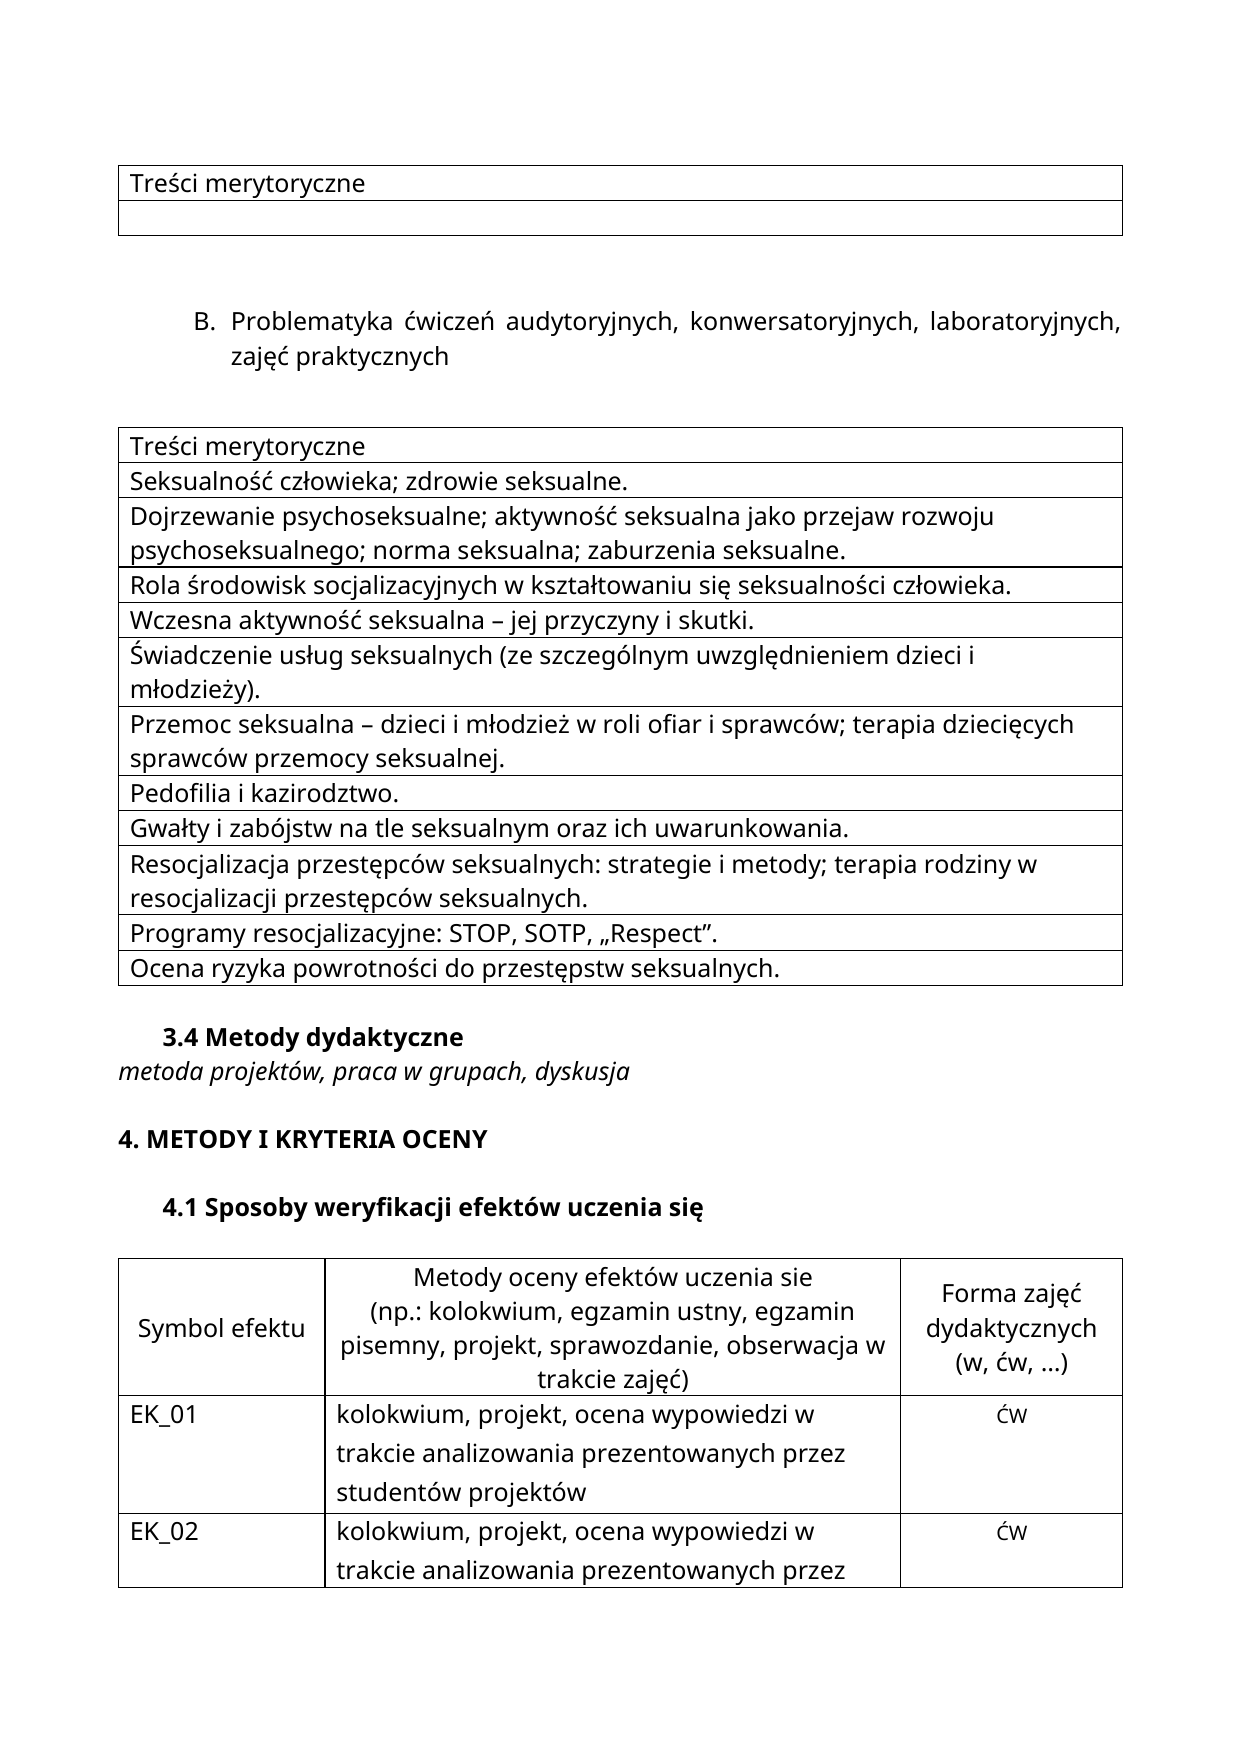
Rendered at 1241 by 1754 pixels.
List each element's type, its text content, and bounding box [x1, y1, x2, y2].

text 3.4 Metody dydaktyczne [162, 1020, 1122, 1054]
table_cell Resocjalizacja przestępców seksualnych: strategie i metody; terapia rodziny w resocjalizacji przestępców seksualnych. [119, 846, 1122, 914]
table_cell ćw [901, 1514, 1122, 1587]
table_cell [326, 1514, 900, 1587]
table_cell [326, 1396, 900, 1513]
table_header Treści merytoryczne [119, 428, 1122, 462]
text 4.1 Sposoby weryfikacji efektów uczenia się [162, 1190, 1122, 1224]
list Problematyka ćwiczeń audytoryjnych, konwersatoryjnych, laboratoryjnych, zajęć praktycznych [193, 304, 1122, 372]
table_header Metody oceny efektów uczenia sie (np.: kolokwium, egzamin ustny, egzamin pisemny, projekt, sprawozdanie, obserwacja w trakcie zajęć) [326, 1259, 900, 1395]
table_cell Wczesna aktywność seksualna – jej przyczyny i skutki. [119, 603, 1122, 637]
table_header Forma zajęć dydaktycznych (w, ćw, …) [901, 1259, 1122, 1395]
table_cell ćw [901, 1396, 1122, 1513]
table_cell Przemoc seksualna – dzieci i młodzież w roli ofiar i sprawców; terapia dziecięcych sprawców przemocy seksualnej. [119, 707, 1122, 775]
table_cell Gwałty i zabójstw na tle seksualnym oraz ich uwarunkowania. [119, 811, 1122, 845]
text metoda projektów, praca w grupach, dyskusja [118, 1054, 1122, 1088]
table_cell EK_01 [119, 1396, 324, 1513]
table_header Treści merytoryczne [119, 166, 1122, 200]
table_cell Świadczenie usług seksualnych (ze szczególnym uwzględnieniem dzieci i młodzieży). [119, 638, 1122, 706]
table_cell Ocena ryzyka powrotności do przestępstw seksualnych. [119, 951, 1122, 984]
table_cell Programy resocjalizacyjne: STOP, SOTP, „Respect”. [119, 915, 1122, 949]
table_header Symbol efektu [119, 1259, 324, 1395]
table_cell Rola środowisk socjalizacyjnych w kształtowaniu się seksualności człowieka. [119, 568, 1122, 602]
text 4. METODY I KRYTERIA OCENY [118, 1122, 1122, 1156]
table_cell Seksualność człowieka; zdrowie seksualne. [119, 463, 1122, 497]
table_cell Pedofilia i kazirodztwo. [119, 776, 1122, 810]
table_cell [119, 201, 1122, 235]
table_cell Dojrzewanie psychoseksualne; aktywność seksualna jako przejaw rozwoju psychoseksualnego; norma seksualna; zaburzenia seksualne. [119, 498, 1122, 566]
table_cell EK_02 [119, 1514, 324, 1587]
